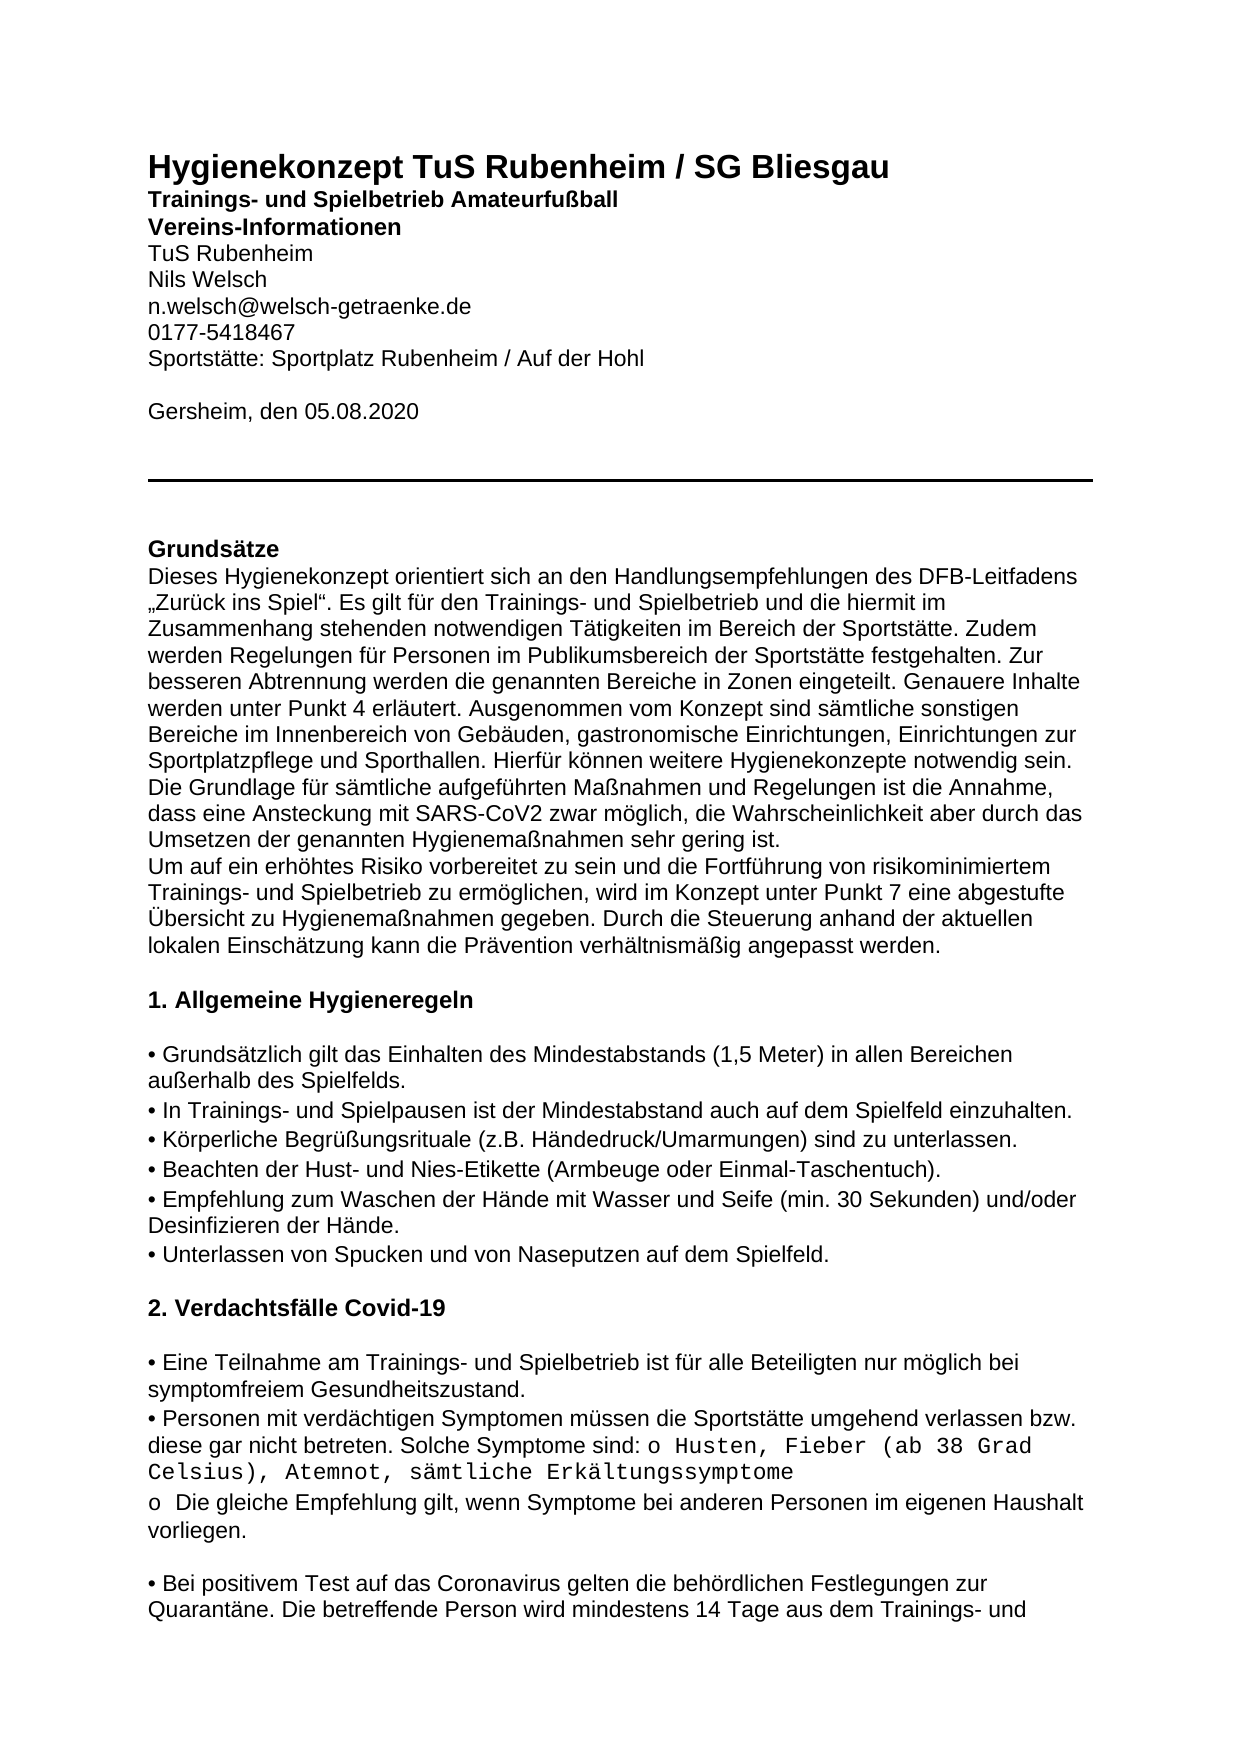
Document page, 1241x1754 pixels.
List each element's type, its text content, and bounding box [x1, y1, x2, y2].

text Hygienekonzept TuS Rubenheim / SG Bliesgau [148, 148, 1093, 186]
text Vereins-Informationen [148, 212, 1093, 240]
text Um auf ein erhöhtes Risiko vorbereitet zu sein und die Fortführung von risikominimiertem Trainings- und Spielbetrieb zu ermöglichen, wird im Konzept unter Punkt 7 eine abgestufte Übersicht zu Hygienemaßnahmen gegeben. Durch die Steuerung anhand der aktuellen lokalen Einschätzung kann die Prävention verhältnismäßig angepasst werden. [148, 853, 1093, 958]
text n.welsch@welsch-getraenke.de [148, 293, 1093, 319]
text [148, 1569, 1093, 1622]
text Trainings- und Spielbetrieb Amateurfußball [148, 186, 1093, 212]
text 0177-5418467 [148, 319, 1093, 345]
text Nils Welsch [148, 266, 1093, 293]
text • Eine Teilnahme am Trainings- und Spielbetrieb ist für alle Beteiligten nur möglich bei symptomfreiem Gesundheitszustand. [148, 1349, 1093, 1402]
text Dieses Hygienekonzept orientiert sich an den Handlungsempfehlungen des DFB-Leitfadens „Zurück ins Spiel“. Es gilt für den Trainings- und Spielbetrieb und die hiermit im Zusammenhang stehenden notwendigen Tätigkeiten im Bereich der Sportstätte. Zudem werden Regelungen für Personen im Publikumsbereich der Sportstätte festgehalten. Zur besseren Abtrennung werden die genannten Bereiche in Zonen eingeteilt. Genauere Inhalte werden unter Punkt 4 erläutert. Ausgenommen vom Konzept sind sämtliche sonstigen Bereiche im Innenbereich von Gebäuden, gastronomische Einrichtungen, Einrichtungen zur Sportplatzpflege und Sporthallen. Hierfür können weitere Hygienekonzepte notwendig sein. [148, 563, 1093, 773]
text Die Grundlage für sämtliche aufgeführten Maßnahmen und Regelungen ist die Annahme, dass eine Ansteckung mit SARS-CoV2 zwar möglich, die Wahrscheinlichkeit aber durch das Umsetzen der genannten Hygienemaßnahmen sehr gering ist. [148, 773, 1093, 853]
text Grundsätze [148, 535, 1093, 563]
text • Empfehlung zum Waschen der Hände mit Wasser und Seife (min. 30 Sekunden) und/oder Desinfizieren der Hände. [148, 1186, 1093, 1238]
text TuS Rubenheim [148, 240, 1093, 266]
text • Personen mit verdächtigen Symptomen müssen die Sportstätte umgehend verlassen bzw. diese gar nicht betreten. Solche Symptome sind: o Husten, Fieber (ab 38 Grad Celsius), Atemnot, sämtliche Erkältungssymptome [148, 1405, 1093, 1486]
text • Grundsätzlich gilt das Einhalten des Mindestabstands (1,5 Meter) in allen Bereichen außerhalb des Spielfelds. [148, 1041, 1093, 1093]
text • Beachten der Hust- und Nies-Etikette (Armbeuge oder Einmal-Taschentuch). [148, 1156, 1093, 1182]
text • In Trainings- und Spielpausen ist der Mindestabstand auch auf dem Spielfeld einzuhalten. [148, 1097, 1093, 1123]
text Gersheim, den 05.08.2020 [148, 398, 1093, 424]
text o Die gleiche Empfehlung gilt, wenn Symptome bei anderen Personen im eigenen Haushalt vorliegen. [148, 1488, 1093, 1543]
text • Körperliche Begrüßungsrituale (z.B. Händedruck/Umarmungen) sind zu unterlassen. [148, 1126, 1093, 1153]
text Sportstätte: Sportplatz Rubenheim / Auf der Hohl [148, 345, 1093, 372]
text • Unterlassen von Spucken und von Naseputzen auf dem Spielfeld. [148, 1241, 1093, 1268]
text 1. Allgemeine Hygieneregeln [148, 986, 1093, 1013]
text 2. Verdachtsfälle Covid-19 [148, 1294, 1093, 1322]
